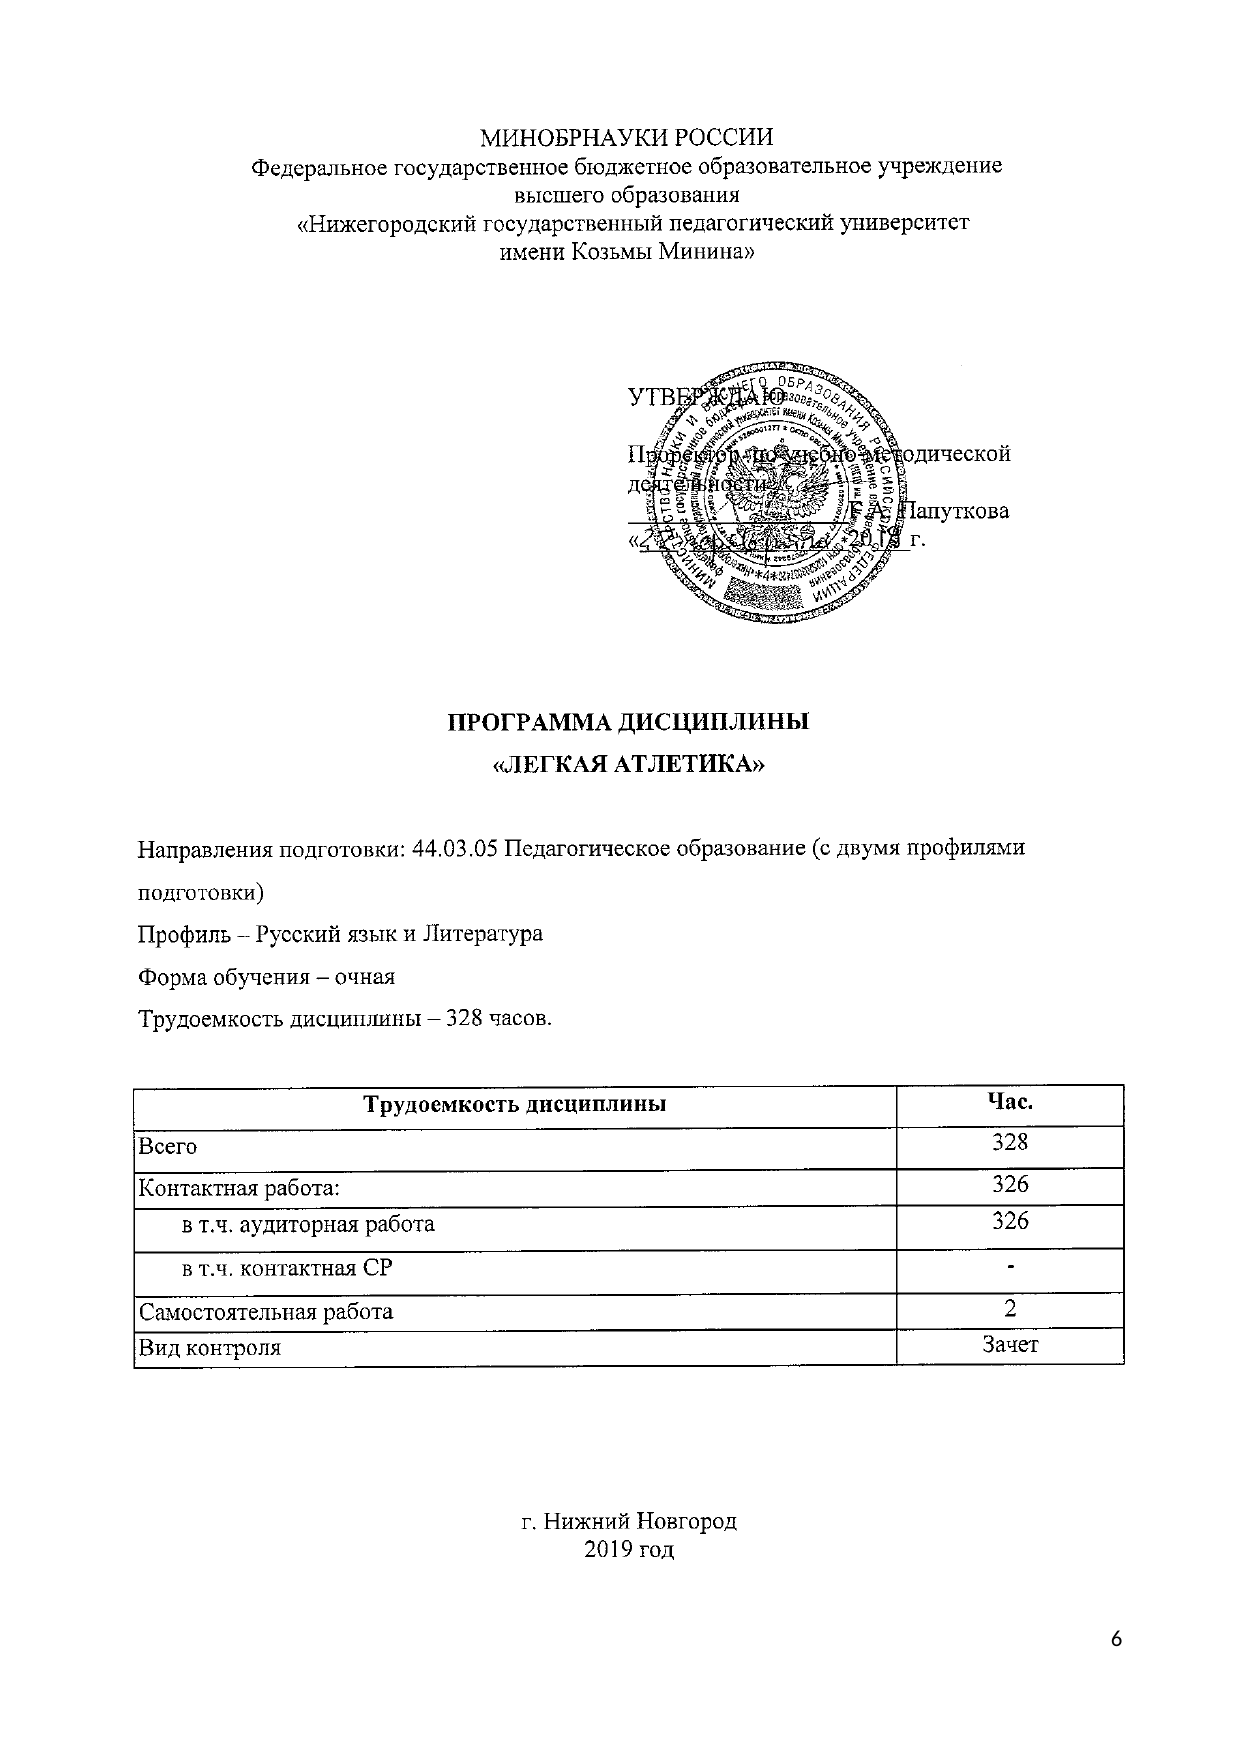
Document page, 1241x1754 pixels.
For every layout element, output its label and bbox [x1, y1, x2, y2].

picture [118, 118, 1217, 1624]
